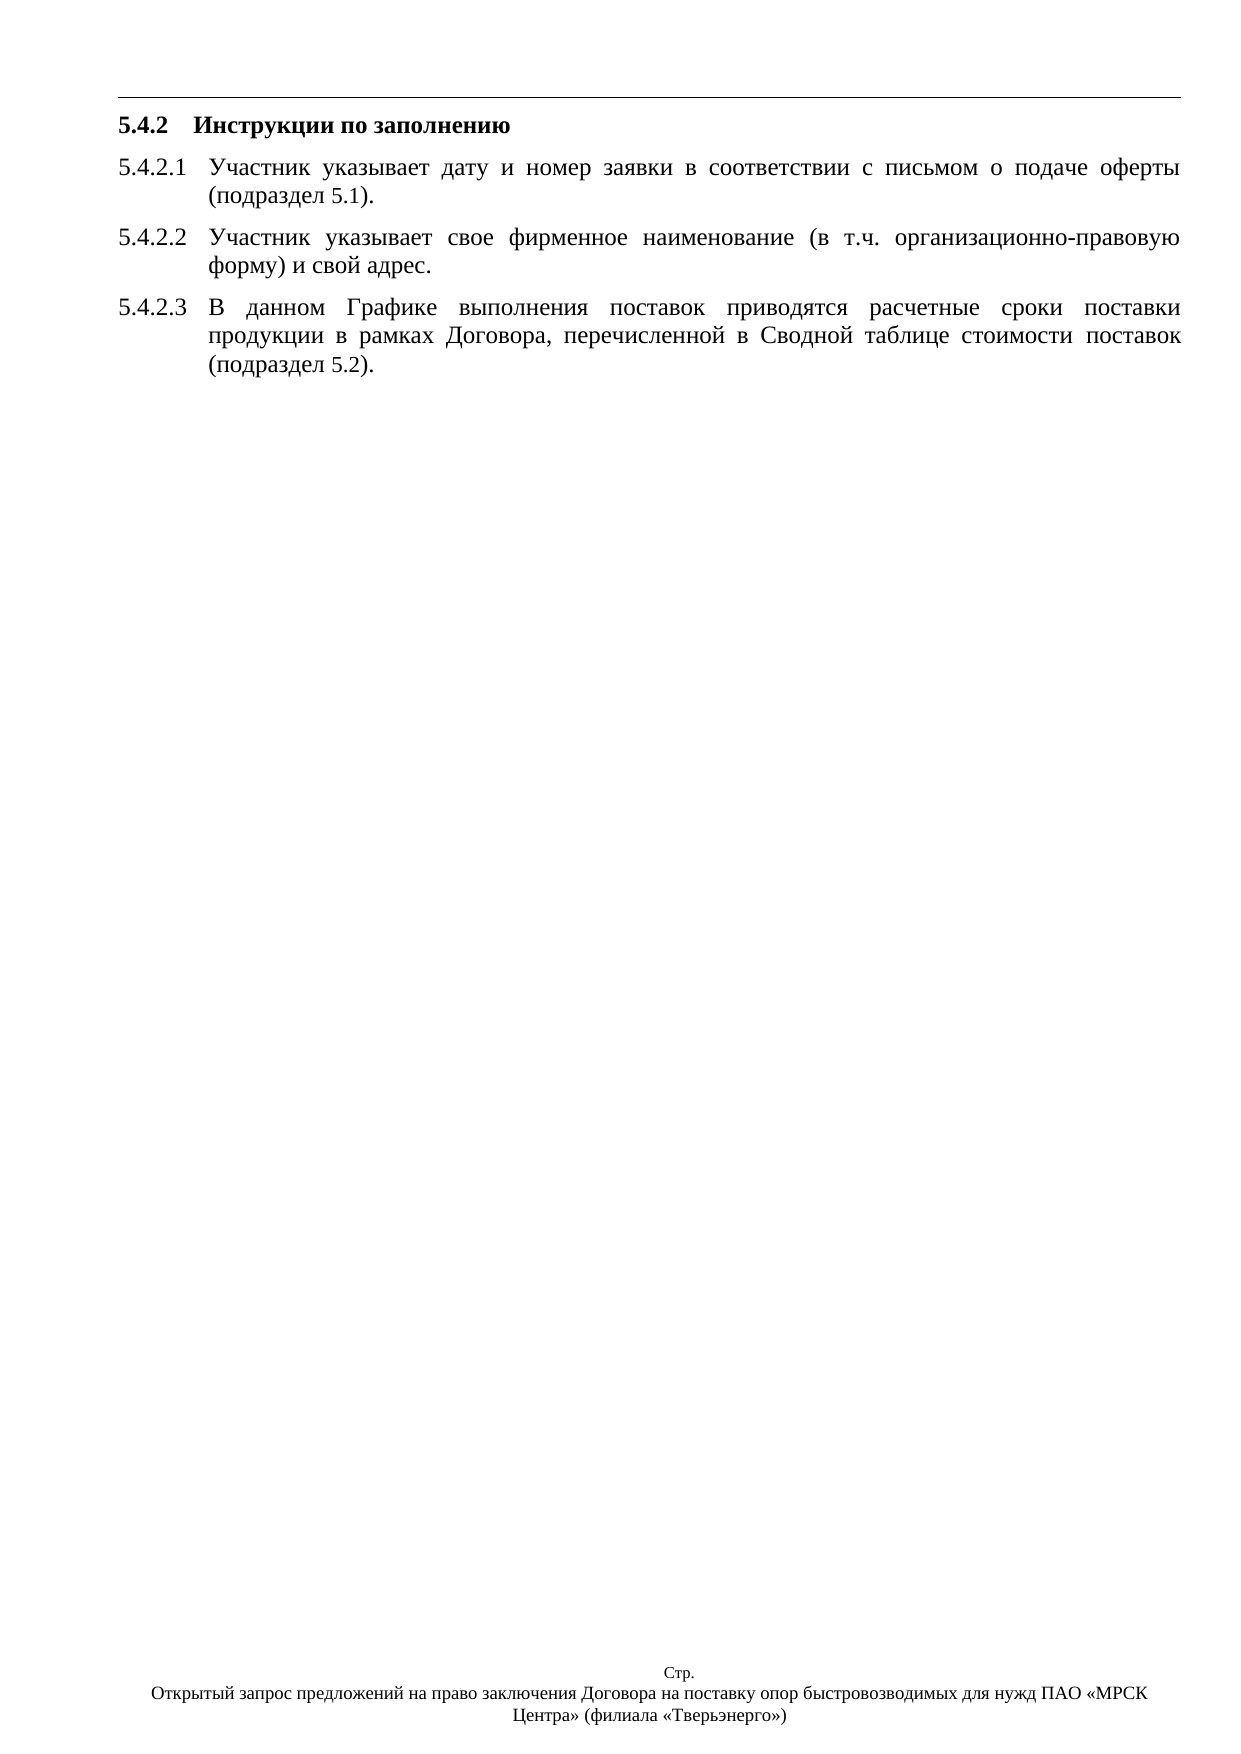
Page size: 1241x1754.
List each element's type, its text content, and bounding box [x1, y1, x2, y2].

list Участник указывает дату и номер заявки в соответствии с письмом о подаче оферты (подраздел 5.1). [118, 152, 1181, 209]
subtitle Инструкции по заполнению [118, 111, 1181, 139]
list В данном Графике выполнения поставок приводятся расчетные сроки поставки продукции в рамках Договора, перечисленной в Сводной таблице стоимости поставок (подраздел 5.2). [118, 292, 1181, 378]
list Участник указывает свое фирменное наименование (в т.ч. организационно-правовую форму) и свой адрес. [118, 222, 1181, 279]
